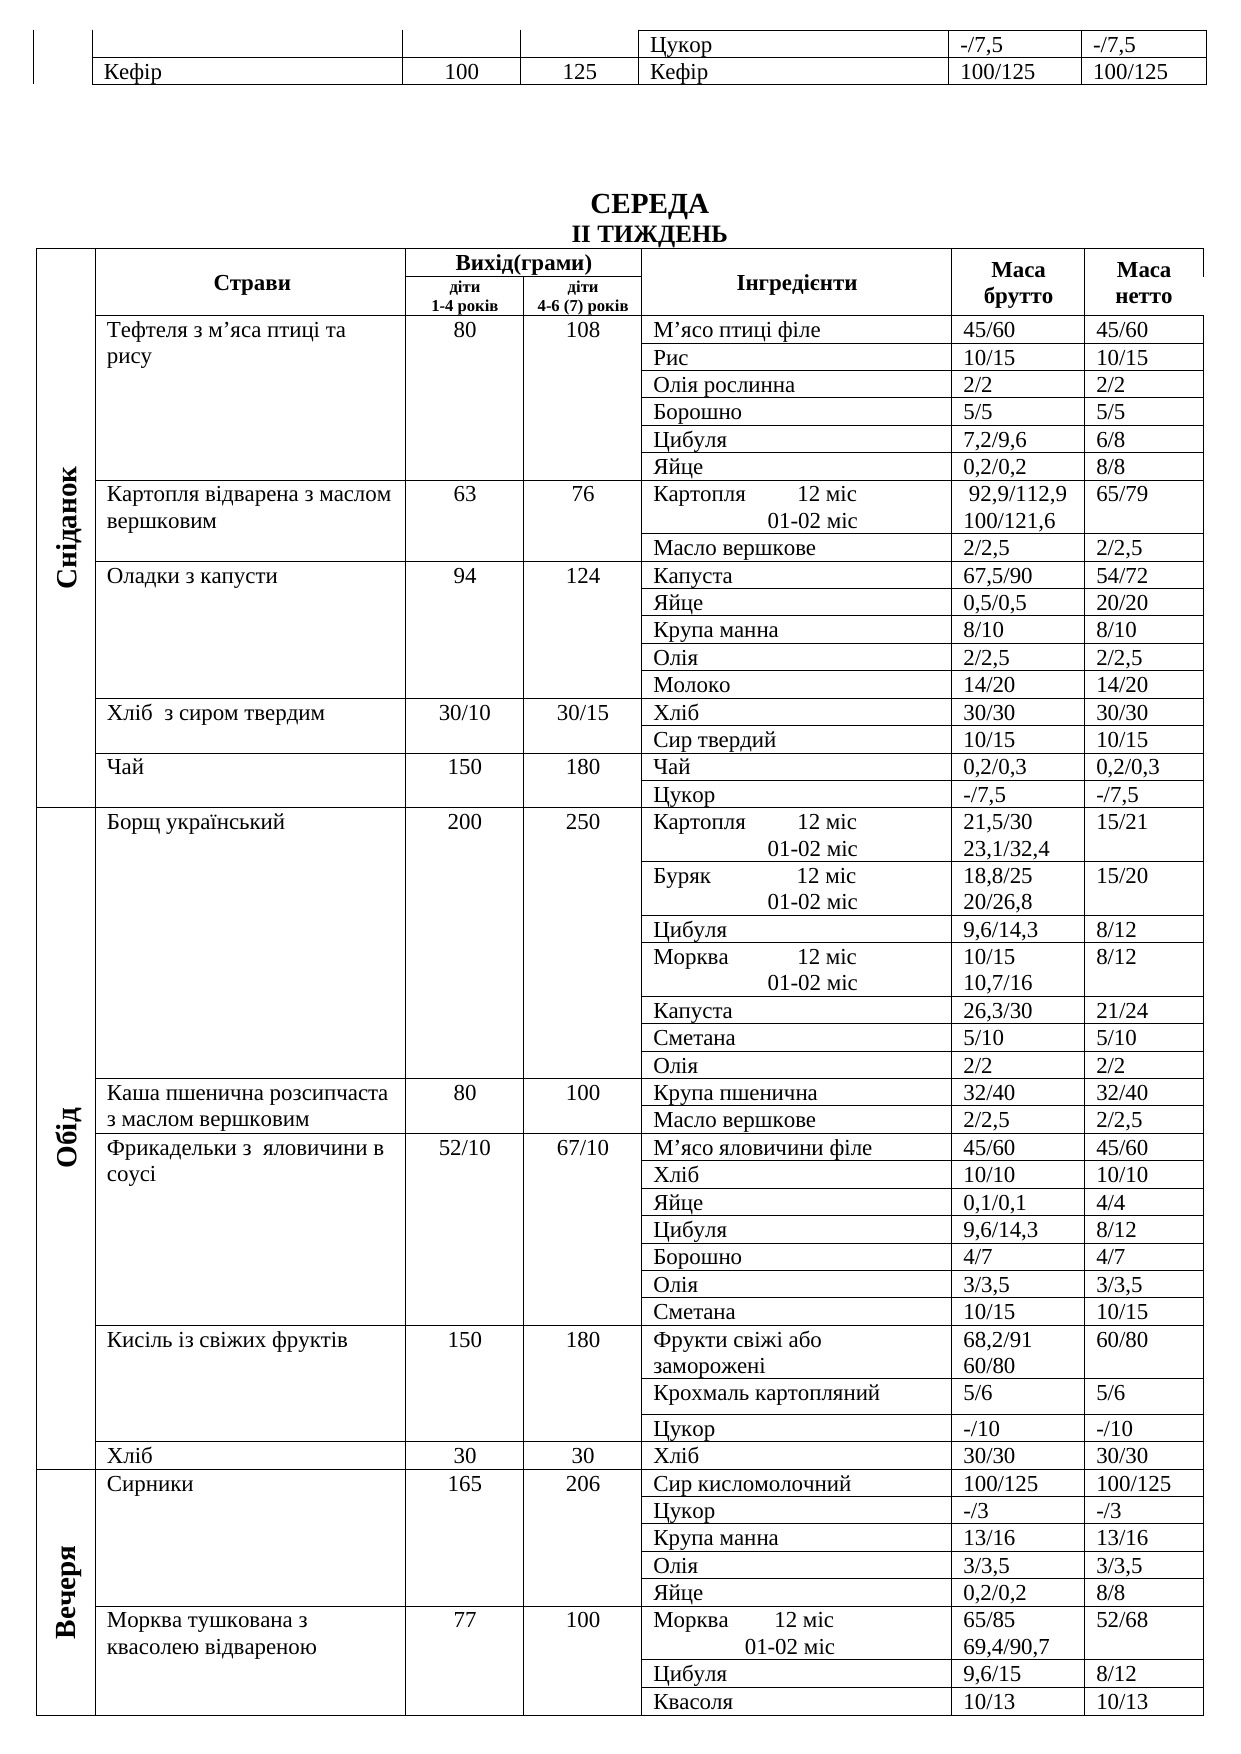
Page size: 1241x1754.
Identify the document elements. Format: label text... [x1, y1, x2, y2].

table_cell 3/3,5 [1085, 1271, 1203, 1297]
table_cell 2/2 [1085, 371, 1203, 397]
table_cell 68,2/91 60/80 [952, 1326, 1084, 1378]
table_cell Цибуля [642, 426, 951, 452]
table_header Маса брутто [952, 249, 1084, 315]
table_cell Крупа пшенична [642, 1079, 951, 1105]
table_cell Олія [642, 1552, 951, 1578]
table_cell Яйце [642, 1579, 951, 1606]
table_cell 180 [524, 1326, 641, 1441]
table_cell 8/12 [1085, 943, 1203, 996]
table_cell 14/20 [1085, 671, 1203, 698]
table_cell 2/2 [952, 371, 1084, 397]
table_cell 0,2/0,2 [952, 453, 1084, 479]
table_cell Борщ український [96, 808, 405, 1078]
table_cell 2/2,5 [1085, 534, 1203, 561]
table_cell 45/60 [1085, 316, 1203, 342]
table_cell Цукор [642, 781, 951, 807]
table_cell Морква 12 міс 01-02 міс [642, 943, 951, 996]
table_cell 45/60 [952, 316, 1084, 342]
table_cell Хліб [642, 1161, 951, 1188]
table_cell 0,2/0,3 [1085, 754, 1203, 780]
table_cell 9,6/14,3 [952, 1216, 1084, 1242]
table_cell 0,2/0,3 [952, 754, 1084, 780]
table_cell Цибуля [642, 1660, 951, 1687]
table_cell 30/30 [1085, 699, 1203, 725]
table_cell 10/10 [952, 1161, 1084, 1188]
table_cell 8/12 [1085, 916, 1203, 942]
table_cell Сирники [96, 1470, 405, 1606]
table_cell 45/60 [1085, 1134, 1203, 1160]
table_cell 30 [524, 1442, 641, 1468]
table_cell 3/3,5 [952, 1552, 1084, 1578]
table_cell 67/10 [524, 1134, 641, 1324]
table_cell Хліб з сиром твердим [96, 699, 405, 752]
table_cell 67,5/90 [952, 562, 1084, 588]
table_cell 100/125 [1085, 1470, 1203, 1496]
table_cell Борошно [642, 1244, 951, 1270]
table_cell Борошно [642, 398, 951, 425]
table_cell 206 [524, 1470, 641, 1606]
table_cell Каша пшенична розсипчаста з маслом вершковим [96, 1079, 405, 1133]
table_cell Сир кисломолочний [642, 1470, 951, 1496]
table_cell М’ясо яловичини філе [642, 1134, 951, 1160]
table_cell Чай [642, 754, 951, 780]
table_cell Картопля 12 міс 01-02 міс [642, 481, 951, 533]
table_cell Цукор [642, 1497, 951, 1523]
table_cell 5/10 [1085, 1024, 1203, 1051]
table_cell 21/24 [1085, 997, 1203, 1023]
table_cell 30 [406, 1442, 523, 1468]
table_cell 10/15 [1085, 726, 1203, 752]
table_cell Молоко [642, 671, 951, 698]
table_cell 80 [406, 316, 523, 479]
table_cell 4/7 [1085, 1244, 1203, 1270]
table_cell 9,6/14,3 [952, 916, 1084, 942]
table_cell 100 [524, 1079, 641, 1133]
table_cell 13/16 [1085, 1524, 1203, 1551]
table_cell 6/8 [1085, 426, 1203, 452]
table_cell 100/125 [952, 1470, 1084, 1496]
table_cell -/7,5 [952, 781, 1084, 807]
table_cell 54/72 [1085, 562, 1203, 588]
table_cell 165 [406, 1470, 523, 1606]
table_cell Крохмаль картопляний [642, 1379, 951, 1414]
table_cell Чай [96, 754, 405, 807]
table_cell 5/6 [952, 1379, 1084, 1414]
table_cell 2/2,5 [952, 534, 1084, 561]
table_cell 45/60 [952, 1134, 1084, 1160]
table_cell 52/10 [406, 1134, 523, 1324]
table_cell Буряк 12 міс 01-02 міс [642, 862, 951, 915]
table_cell 14/20 [952, 671, 1084, 698]
table_cell 30/30 [1085, 1442, 1203, 1468]
table_cell 30/30 [952, 1442, 1084, 1468]
table_cell 5/5 [952, 398, 1084, 425]
table_cell 9,6/15 [952, 1660, 1084, 1687]
table_cell 2/2,5 [1085, 644, 1203, 670]
table_cell Рис [642, 344, 951, 370]
table_cell 5/10 [952, 1024, 1084, 1051]
table_cell 2/2 [1085, 1052, 1203, 1078]
table_cell діти 4-6 (7) років [524, 277, 641, 315]
table_cell 0,2/0,2 [952, 1579, 1084, 1606]
table_cell Цибуля [642, 916, 951, 942]
table_cell 150 [406, 1326, 523, 1441]
table_cell Хліб [642, 699, 951, 725]
table_cell 100 [524, 1607, 641, 1715]
text ІІ ТИЖДЕНЬ [118, 219, 1181, 248]
table_cell 10/10 [1085, 1161, 1203, 1188]
table_header Маса нетто [1085, 249, 1203, 315]
table_cell 200 [406, 808, 523, 1078]
table_cell Сметана [642, 1298, 951, 1324]
table_cell 100/125 [1082, 58, 1206, 84]
table_cell 3/3,5 [1085, 1552, 1203, 1578]
table_cell 4/4 [1085, 1189, 1203, 1215]
table_cell 250 [524, 808, 641, 1078]
table_cell 2/2,5 [952, 1106, 1084, 1133]
table_cell 32/40 [1085, 1079, 1203, 1105]
table_cell 76 [524, 481, 641, 561]
table_cell 92,9/112,9 100/121,6 [952, 481, 1084, 533]
table_cell 30/30 [952, 699, 1084, 725]
table_cell Кефір [639, 58, 948, 84]
table_cell 150 [406, 754, 523, 807]
table_cell -/3 [952, 1497, 1084, 1523]
table_cell 5/6 [1085, 1379, 1203, 1414]
table_header Страви [96, 249, 405, 315]
table_cell 2/2,5 [952, 644, 1084, 670]
table_cell Масло вершкове [642, 1106, 951, 1133]
table_cell Картопля 12 міс 01-02 міс [642, 808, 951, 861]
table_cell 94 [406, 562, 523, 698]
text СЕРЕДА [118, 186, 1181, 219]
table_cell Картопля відварена з маслом вершковим [96, 481, 405, 561]
table_header Інгредієнти [642, 249, 951, 315]
table_cell Фрукти свіжі або заморожені [642, 1326, 951, 1378]
table_cell 3/3,5 [952, 1271, 1084, 1297]
table_cell 77 [406, 1607, 523, 1715]
table_cell Капуста [642, 562, 951, 588]
table_cell Сметана [642, 1024, 951, 1051]
table_cell 20/20 [1085, 589, 1203, 615]
table_header Сніданок [37, 249, 95, 807]
table_cell 10/13 [1085, 1688, 1203, 1715]
table_cell Морква 12 міс 01-02 міс [642, 1607, 951, 1659]
table_cell Хліб [642, 1442, 951, 1468]
table_cell 4/7 [952, 1244, 1084, 1270]
table_cell 8/10 [1085, 616, 1203, 643]
table_cell 125 [521, 58, 638, 84]
table_cell 15/21 [1085, 808, 1203, 861]
table_cell 26,3/30 [952, 997, 1084, 1023]
table_cell Сир твердий [642, 726, 951, 752]
table_cell 0,5/0,5 [952, 589, 1084, 615]
table_cell М’ясо птиці філе [642, 316, 951, 342]
table_cell 13/16 [952, 1524, 1084, 1551]
table_cell -/7,5 [1085, 781, 1203, 807]
table_cell Олія [642, 644, 951, 670]
table_cell 65/79 [1085, 481, 1203, 533]
table_cell Олія [642, 1271, 951, 1297]
table_cell -/7,5 [949, 31, 1081, 57]
table_cell Хліб [96, 1442, 405, 1468]
table_cell 5/5 [1085, 398, 1203, 425]
table_cell 60/80 [1085, 1326, 1203, 1378]
table_cell Яйце [642, 453, 951, 479]
table_cell 10/15 [952, 344, 1084, 370]
table_cell 8/8 [1085, 453, 1203, 479]
table_cell 2/2,5 [1085, 1106, 1203, 1133]
table_cell Цукор [639, 31, 948, 57]
table_cell 180 [524, 754, 641, 807]
table_cell 0,1/0,1 [952, 1189, 1084, 1215]
table_cell 10/15 [1085, 344, 1203, 370]
table_cell -/10 [952, 1415, 1084, 1441]
table_cell 8/8 [1085, 1579, 1203, 1606]
table_cell 10/15 [952, 1298, 1084, 1324]
table_cell Оладки з капусти [96, 562, 405, 698]
table_cell 52/68 [1085, 1607, 1203, 1659]
table_cell 7,2/9,6 [952, 426, 1084, 452]
table_cell 108 [524, 316, 641, 479]
table_header Вихід(грами) [406, 249, 641, 276]
table_cell 8/12 [1085, 1660, 1203, 1687]
table_cell 32/40 [952, 1079, 1084, 1105]
table_cell Олія [642, 1052, 951, 1078]
table_cell Цибуля [642, 1216, 951, 1242]
table_cell Кисіль із свіжих фруктів [96, 1326, 405, 1441]
table_cell 10/15 10,7/16 [952, 943, 1084, 996]
table_cell 80 [406, 1079, 523, 1133]
table_cell 8/12 [1085, 1216, 1203, 1242]
table_cell -/3 [1085, 1497, 1203, 1523]
table_cell Крупа манна [642, 1524, 951, 1551]
table_cell Яйце [642, 589, 951, 615]
table_cell 100 [403, 58, 520, 84]
table_cell Кефір [93, 58, 402, 84]
table_cell Крупа манна [642, 616, 951, 643]
table_cell 100/125 [949, 58, 1081, 84]
table_cell Цукор [642, 1415, 951, 1441]
table_cell Вечеря [37, 1470, 95, 1715]
table_cell 10/15 [1085, 1298, 1203, 1324]
table_cell Олія рослинна [642, 371, 951, 397]
table_cell 2/2 [952, 1052, 1084, 1078]
table_cell 10/13 [952, 1688, 1084, 1715]
table_cell 15/20 [1085, 862, 1203, 915]
table_cell Капуста [642, 997, 951, 1023]
table_cell -/7,5 [1082, 31, 1206, 57]
table_cell Морква тушкована з квасолею відвареною [96, 1607, 405, 1715]
table_cell 21,5/30 23,1/32,4 [952, 808, 1084, 861]
table_cell 30/15 [524, 699, 641, 752]
table_cell Тефтеля з м’яса птиці та рису [96, 316, 405, 479]
table_cell Яйце [642, 1189, 951, 1215]
table_cell 65/85 69,4/90,7 [952, 1607, 1084, 1659]
table_cell -/10 [1085, 1415, 1203, 1441]
table_cell діти 1-4 років [406, 277, 523, 315]
table_cell 30/10 [406, 699, 523, 752]
table_cell Обід [37, 808, 95, 1468]
table_cell 10/15 [952, 726, 1084, 752]
table_cell 124 [524, 562, 641, 698]
table_cell Фрикадельки з яловичини в соусі [96, 1134, 405, 1324]
table_cell 63 [406, 481, 523, 561]
table_cell Масло вершкове [642, 534, 951, 561]
table_cell 8/10 [952, 616, 1084, 643]
table_cell 18,8/25 20/26,8 [952, 862, 1084, 915]
table_cell Квасоля [642, 1688, 951, 1715]
